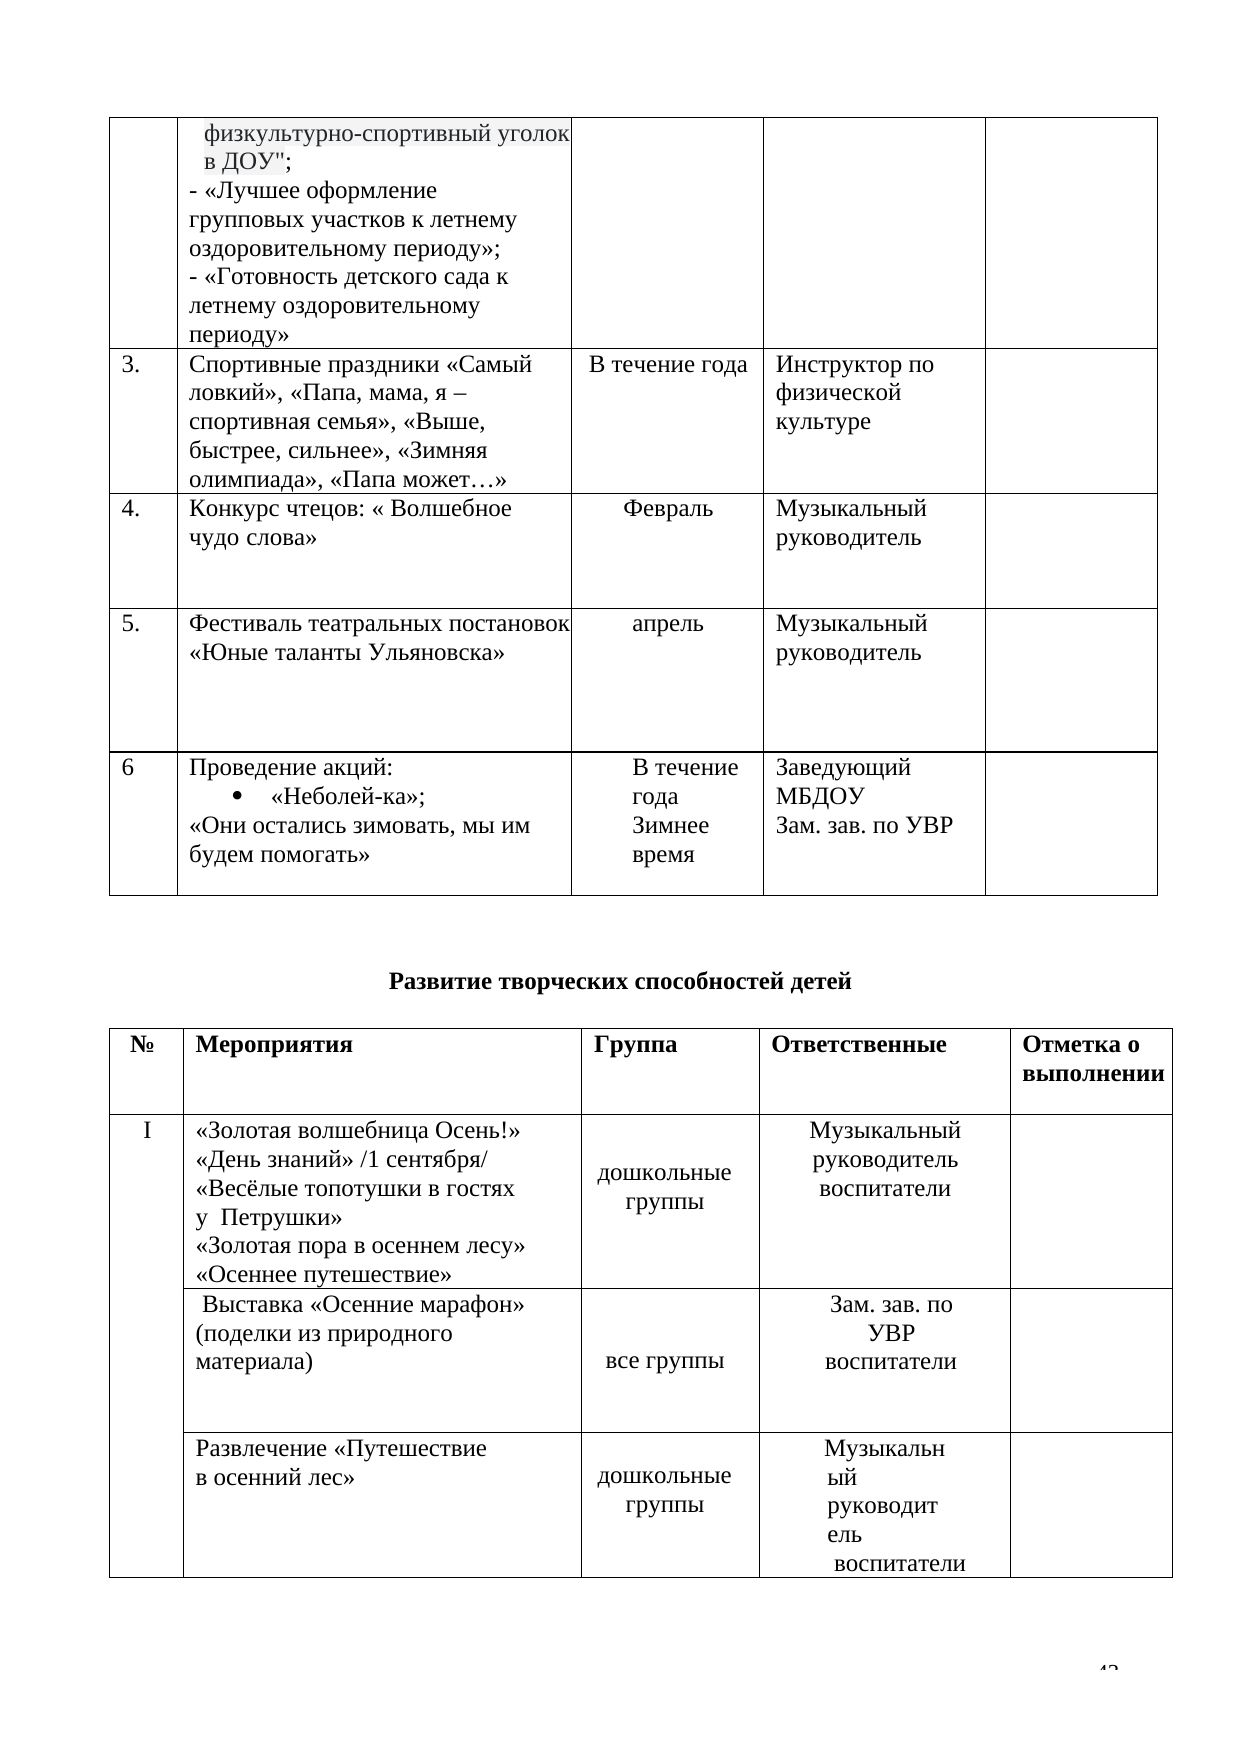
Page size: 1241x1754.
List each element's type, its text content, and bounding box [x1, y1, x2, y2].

table_cell Музыкальный руководитель воспитатели [760, 1115, 1010, 1288]
table_cell I [110, 1115, 183, 1577]
table_cell [1011, 1289, 1172, 1432]
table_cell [764, 118, 985, 348]
table_header Отметка о выполнении [1011, 1029, 1172, 1114]
table_cell Фестиваль театральных постановок «Юные таланты Ульяновска» [178, 609, 571, 751]
table_cell [986, 753, 1157, 895]
table_cell дошкольные группы [582, 1115, 759, 1288]
table_cell 6 [110, 753, 177, 895]
table_cell все группы [582, 1289, 759, 1432]
table_cell [1011, 1433, 1172, 1577]
table_cell [986, 349, 1157, 492]
table_cell «Золотая волшебница Осень!» «День знаний» /1 сентября/ «Весёлые топотушки в гостях у Петрушки» «Золотая пора в осеннем лесу» «Осеннее путешествие» [184, 1115, 581, 1288]
table_cell 5. [110, 609, 177, 751]
table_header № [110, 1029, 183, 1114]
table_cell Инструктор по физической культуре [764, 349, 985, 492]
table_cell Конкурс чтецов: « Волшебное чудо слова» [178, 494, 571, 607]
table_cell В течение года Зимнее время [572, 753, 763, 895]
table_cell Проведение акций: «Неболей-ка»; «Они остались зимовать, мы им будем помогать» [178, 753, 571, 895]
table_header Группа [582, 1029, 759, 1114]
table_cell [178, 118, 571, 348]
table_cell [986, 118, 1157, 348]
table_cell Музыкальный руководитель [764, 609, 985, 751]
table_cell [986, 494, 1157, 607]
table_cell 3. [110, 349, 177, 492]
table_header Ответственные [760, 1029, 1010, 1114]
table_cell Зам. зав. по УВР воспитатели [760, 1289, 1010, 1432]
table_cell [1011, 1115, 1172, 1288]
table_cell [572, 118, 763, 348]
table_cell Музыкальный руководитель [764, 494, 985, 607]
table_cell Выставка «Осенние марафон» (поделки из природного материала) [184, 1289, 581, 1432]
table_cell Спортивные праздники «Самый ловкий», «Папа, мама, я – спортивная семья», «Выше, быстрее, сильнее», «Зимняя олимпиада», «Папа может…» [178, 349, 571, 492]
table_cell Развлечение «Путешествие в осенний лес» [184, 1433, 581, 1577]
table_cell Февраль [572, 494, 763, 607]
table_cell апрель [572, 609, 763, 751]
table_header Мероприятия [184, 1029, 581, 1114]
table_cell дошкольные группы [582, 1433, 759, 1577]
text Развитие творческих способностей детей [227, 966, 1013, 995]
table_cell В течение года [572, 349, 763, 492]
table_cell [986, 609, 1157, 751]
table_cell 4. [110, 494, 177, 607]
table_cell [760, 1433, 1010, 1577]
table_cell 2. [110, 118, 177, 348]
table_cell Заведующий МБДОУ Зам. зав. по УВР [764, 753, 985, 895]
